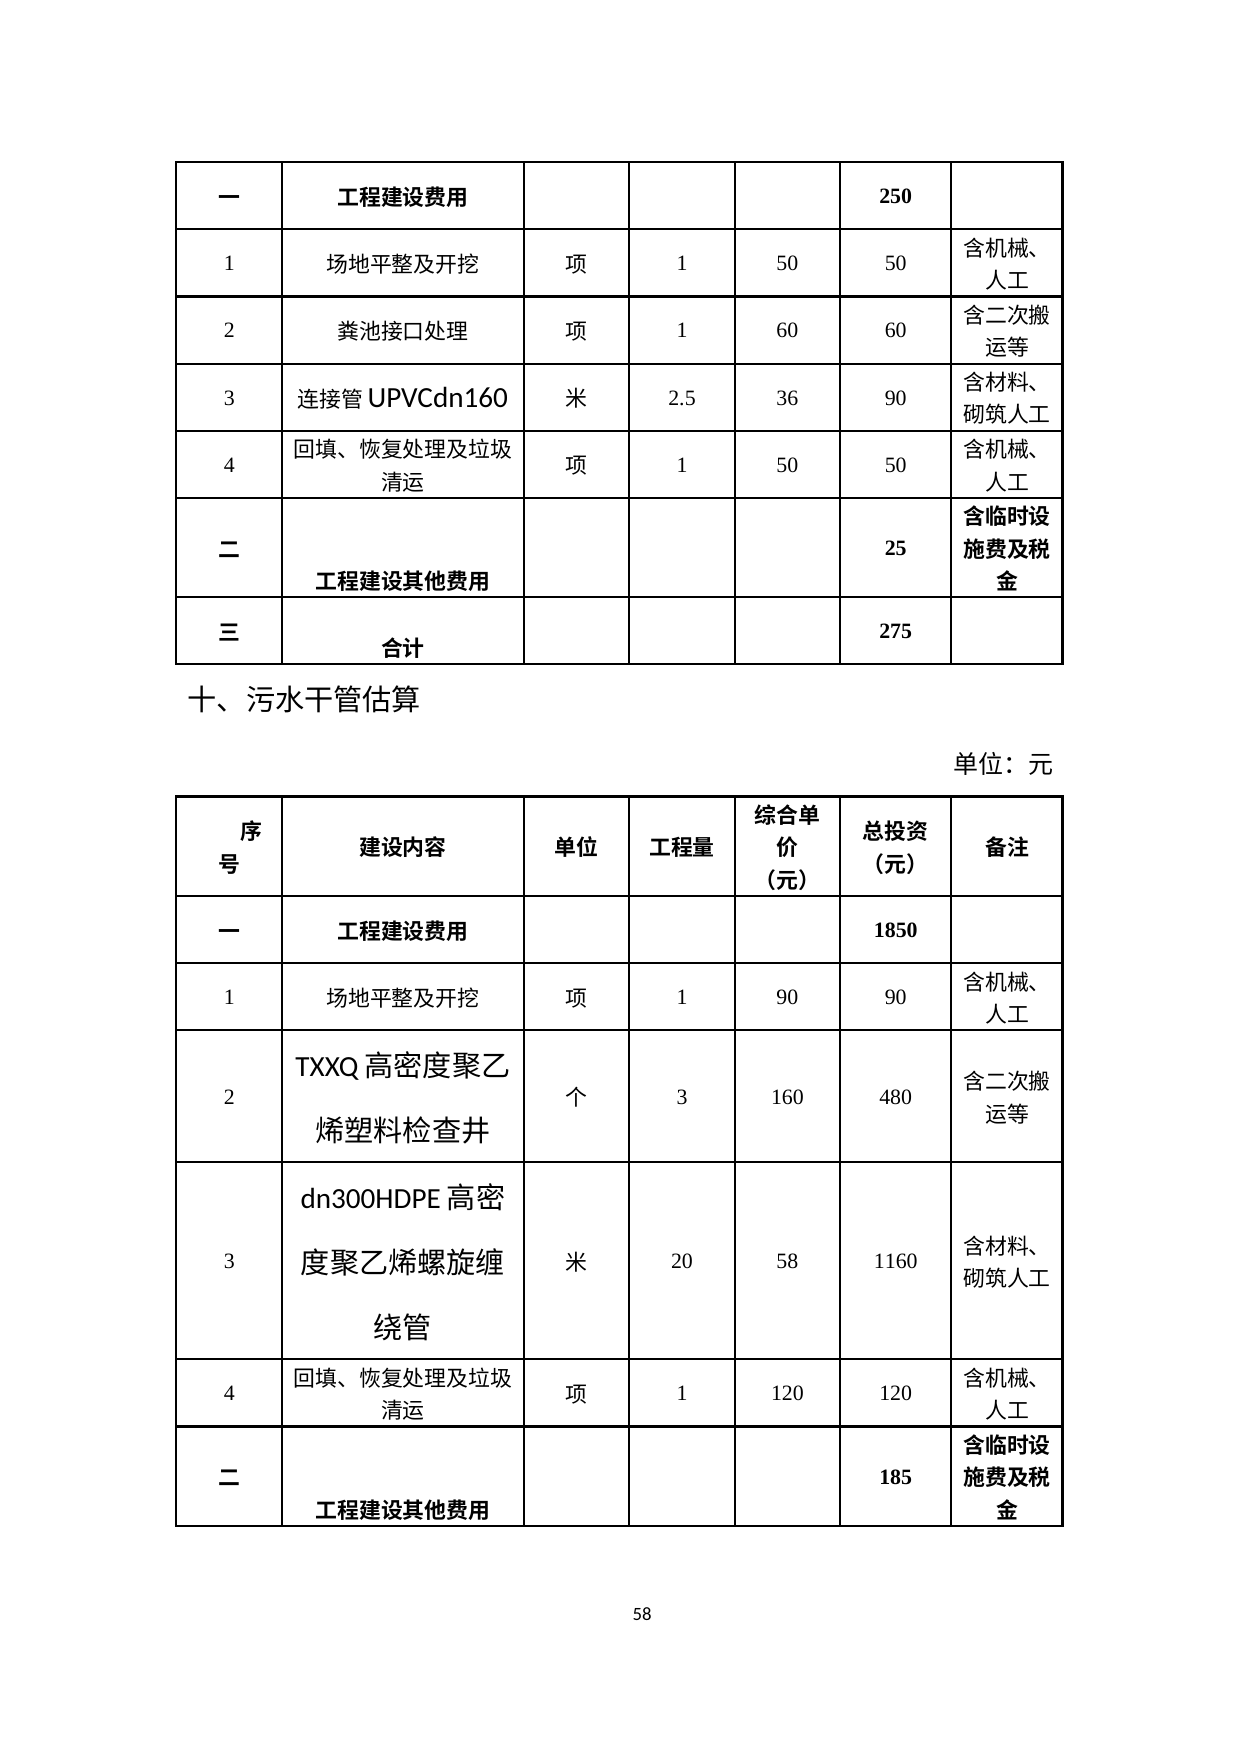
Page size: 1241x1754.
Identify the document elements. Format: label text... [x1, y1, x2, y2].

table_header 序号 [177, 798, 281, 895]
table_cell 50 [736, 230, 839, 295]
table_cell [630, 499, 734, 596]
table_cell 项 [525, 964, 628, 1029]
table_header 建设内容 [283, 798, 523, 895]
text 单位：元 [187, 730, 1053, 795]
table_cell 含机械、人工 [952, 230, 1061, 295]
table_cell [952, 598, 1061, 663]
table_cell 90 [841, 964, 950, 1029]
table_cell 185 [841, 1428, 950, 1525]
table_cell [736, 499, 839, 596]
table_cell 50 [736, 432, 839, 497]
table_cell 米 [525, 365, 628, 429]
table_cell 含材料、砌筑人工 [952, 1163, 1061, 1358]
table_cell 1 [630, 1360, 734, 1425]
table_header 单位 [525, 798, 628, 895]
table_cell 含二次搬运等 [952, 298, 1061, 362]
table_cell 回填、恢复处理及垃圾清运 [283, 1360, 523, 1425]
table_cell 含材料、砌筑人工 [952, 365, 1061, 429]
table_cell 120 [736, 1360, 839, 1425]
table_cell 160 [736, 1031, 839, 1161]
table_cell 二 [177, 1428, 281, 1525]
table_cell 1 [630, 432, 734, 497]
list 污水干管估算 [187, 665, 1053, 730]
table_cell 1160 [841, 1163, 950, 1358]
table_header 综合单价（元） [736, 798, 839, 895]
table_cell 90 [841, 365, 950, 429]
table_cell TXXQ高密度聚乙烯塑料检查井 [283, 1031, 523, 1161]
table_cell 回填、恢复处理及垃圾清运 [283, 432, 523, 497]
table_cell 工程建设费用 [283, 163, 523, 228]
table_cell 含机械、人工 [952, 964, 1061, 1029]
table_header 工程量 [630, 798, 734, 895]
table_cell 50 [841, 230, 950, 295]
table_cell 含机械、人工 [952, 1360, 1061, 1425]
table_cell 480 [841, 1031, 950, 1161]
table_cell 1 [630, 298, 734, 362]
table_cell 工程建设费用 [283, 897, 523, 962]
table_cell 36 [736, 365, 839, 429]
table_cell 工程建设其他费用 [283, 499, 523, 596]
table_header 备注 [952, 798, 1061, 895]
table_cell 一 [177, 897, 281, 962]
table_cell 粪池接口处理 [283, 298, 523, 362]
table_cell [525, 1428, 628, 1525]
table_cell 2.5 [630, 365, 734, 429]
table_cell 三 [177, 598, 281, 663]
table_cell [736, 598, 839, 663]
table_cell 个 [525, 1031, 628, 1161]
table_cell 275 [841, 598, 950, 663]
table_cell 1 [177, 230, 281, 295]
table_cell [952, 163, 1061, 228]
table_cell [952, 897, 1061, 962]
table_cell [630, 163, 734, 228]
table_cell 1850 [841, 897, 950, 962]
table_cell 含临时设施费及税金 [952, 1428, 1061, 1525]
table_cell 2 [177, 1031, 281, 1161]
table_cell [630, 598, 734, 663]
table_cell 含机械、人工 [952, 432, 1061, 497]
table_cell 场地平整及开挖 [283, 964, 523, 1029]
table_cell 含二次搬运等 [952, 1031, 1061, 1161]
table_cell 二 [177, 499, 281, 596]
table_cell 3 [177, 365, 281, 429]
table_cell [525, 499, 628, 596]
table_cell 60 [736, 298, 839, 362]
table_cell 1 [630, 964, 734, 1029]
table_header 总投资（元） [841, 798, 950, 895]
table_cell [630, 897, 734, 962]
table_cell dn300HDPE高密度聚乙烯螺旋缠绕管 [283, 1163, 523, 1358]
table_cell [736, 897, 839, 962]
table_cell 4 [177, 432, 281, 497]
table_cell 90 [736, 964, 839, 1029]
table_cell 项 [525, 298, 628, 362]
table_cell 一 [177, 163, 281, 228]
table_cell 250 [841, 163, 950, 228]
table_cell 项 [525, 432, 628, 497]
table_cell [736, 163, 839, 228]
table_cell [525, 163, 628, 228]
table_cell 4 [177, 1360, 281, 1425]
table_cell [736, 1428, 839, 1525]
table_cell 60 [841, 298, 950, 362]
table_cell 1 [630, 230, 734, 295]
table_cell 项 [525, 1360, 628, 1425]
table_cell 3 [630, 1031, 734, 1161]
table_cell [630, 1428, 734, 1525]
table_cell 58 [736, 1163, 839, 1358]
table_cell 50 [841, 432, 950, 497]
table_cell 米 [525, 1163, 628, 1358]
table_cell 工程建设其他费用 [283, 1428, 523, 1525]
table_cell 25 [841, 499, 950, 596]
table_cell 1 [177, 964, 281, 1029]
table_cell 含临时设施费及税金 [952, 499, 1061, 596]
table_cell 项 [525, 230, 628, 295]
table_cell 连接管UPVCdn160 [283, 365, 523, 429]
table_cell 20 [630, 1163, 734, 1358]
table_cell 3 [177, 1163, 281, 1358]
table_cell 合计 [283, 598, 523, 663]
table_cell 场地平整及开挖 [283, 230, 523, 295]
table_cell [525, 897, 628, 962]
table_cell [525, 598, 628, 663]
table_cell 120 [841, 1360, 950, 1425]
table_cell 2 [177, 298, 281, 362]
